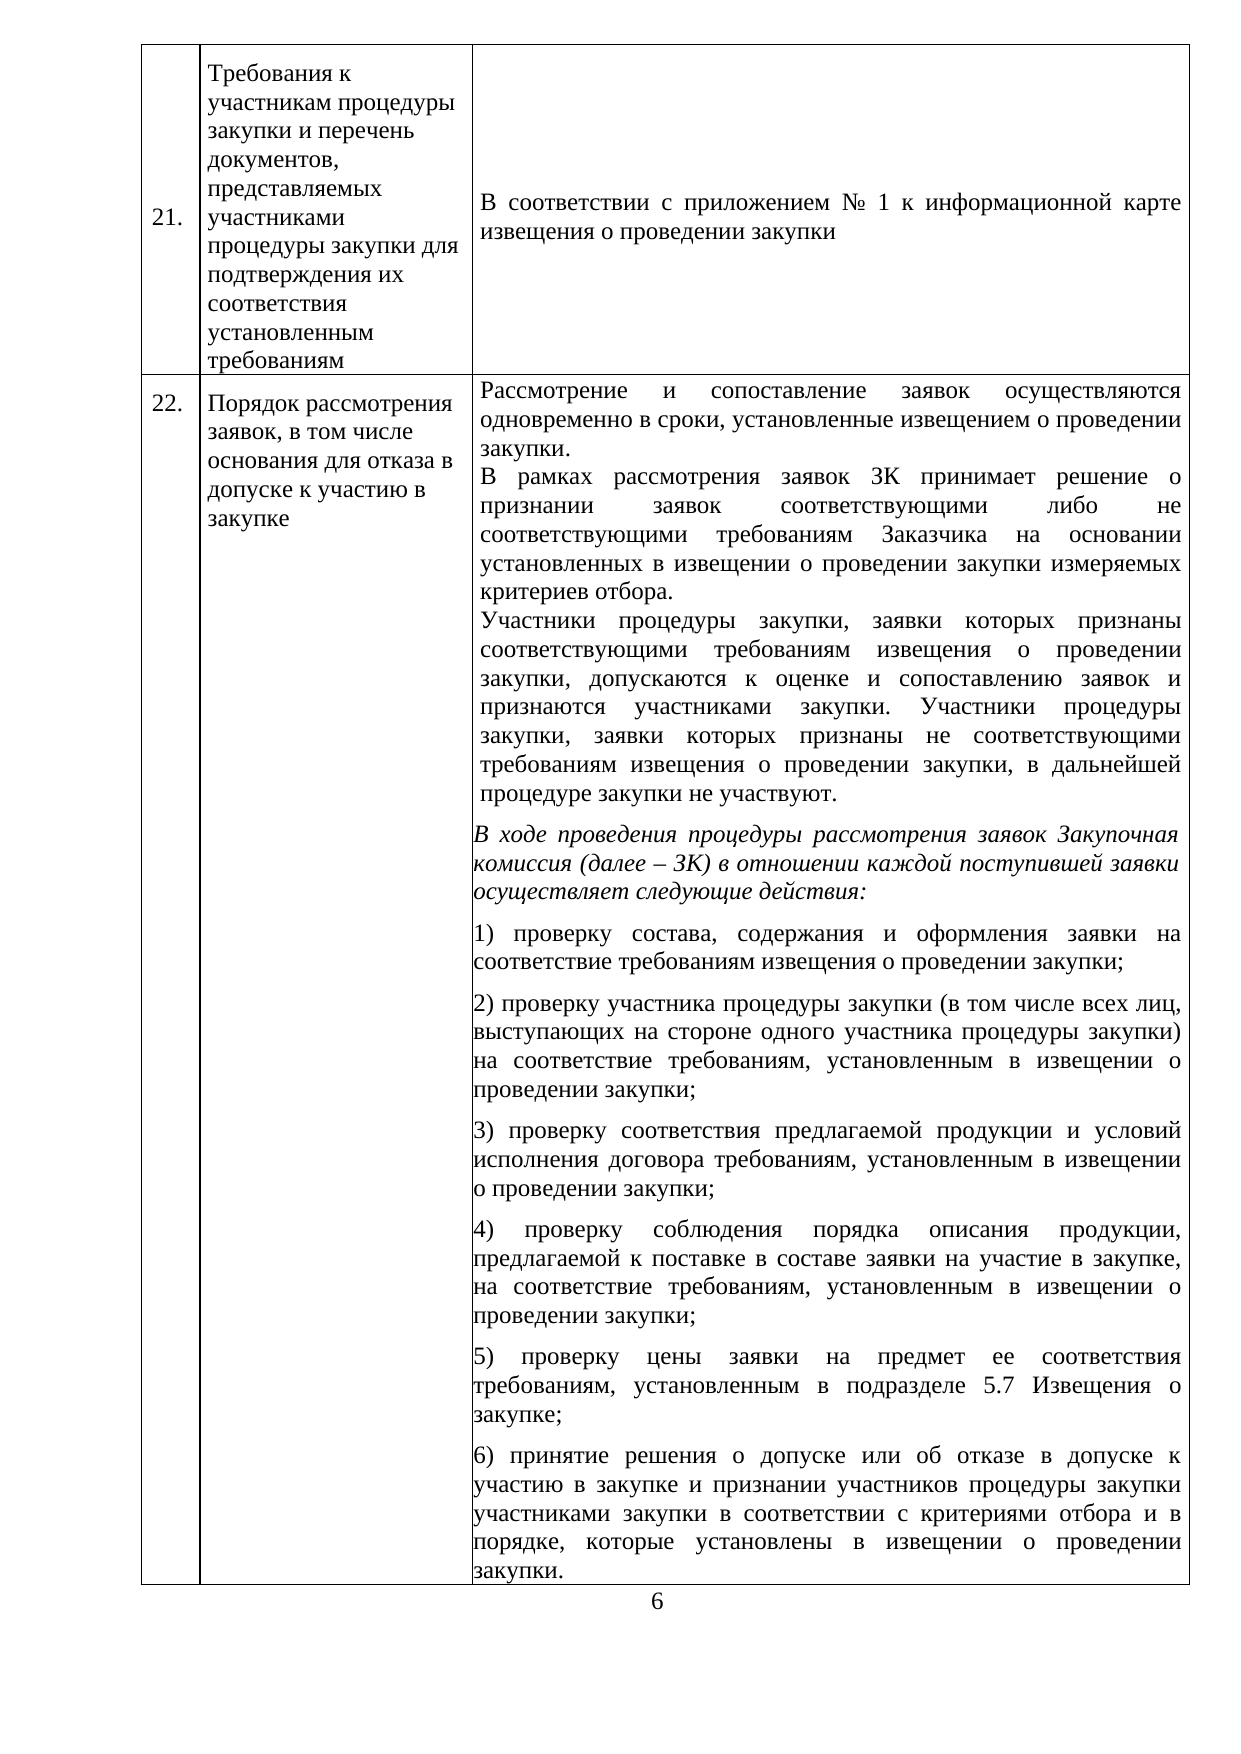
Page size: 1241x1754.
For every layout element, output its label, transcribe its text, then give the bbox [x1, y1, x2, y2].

table_cell [142, 45, 199, 374]
table_cell [142, 375, 199, 1584]
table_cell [201, 375, 472, 1584]
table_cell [473, 375, 1189, 1584]
table_cell В соответствии с приложением № 1 к информационной карте извещения о проведении закупки [473, 45, 1189, 374]
table_cell Требования к участникам процедуры закупки и перечень документов, представляемых участниками процедуры закупки для подтверждения их соответствия установленным требованиям [201, 45, 472, 374]
